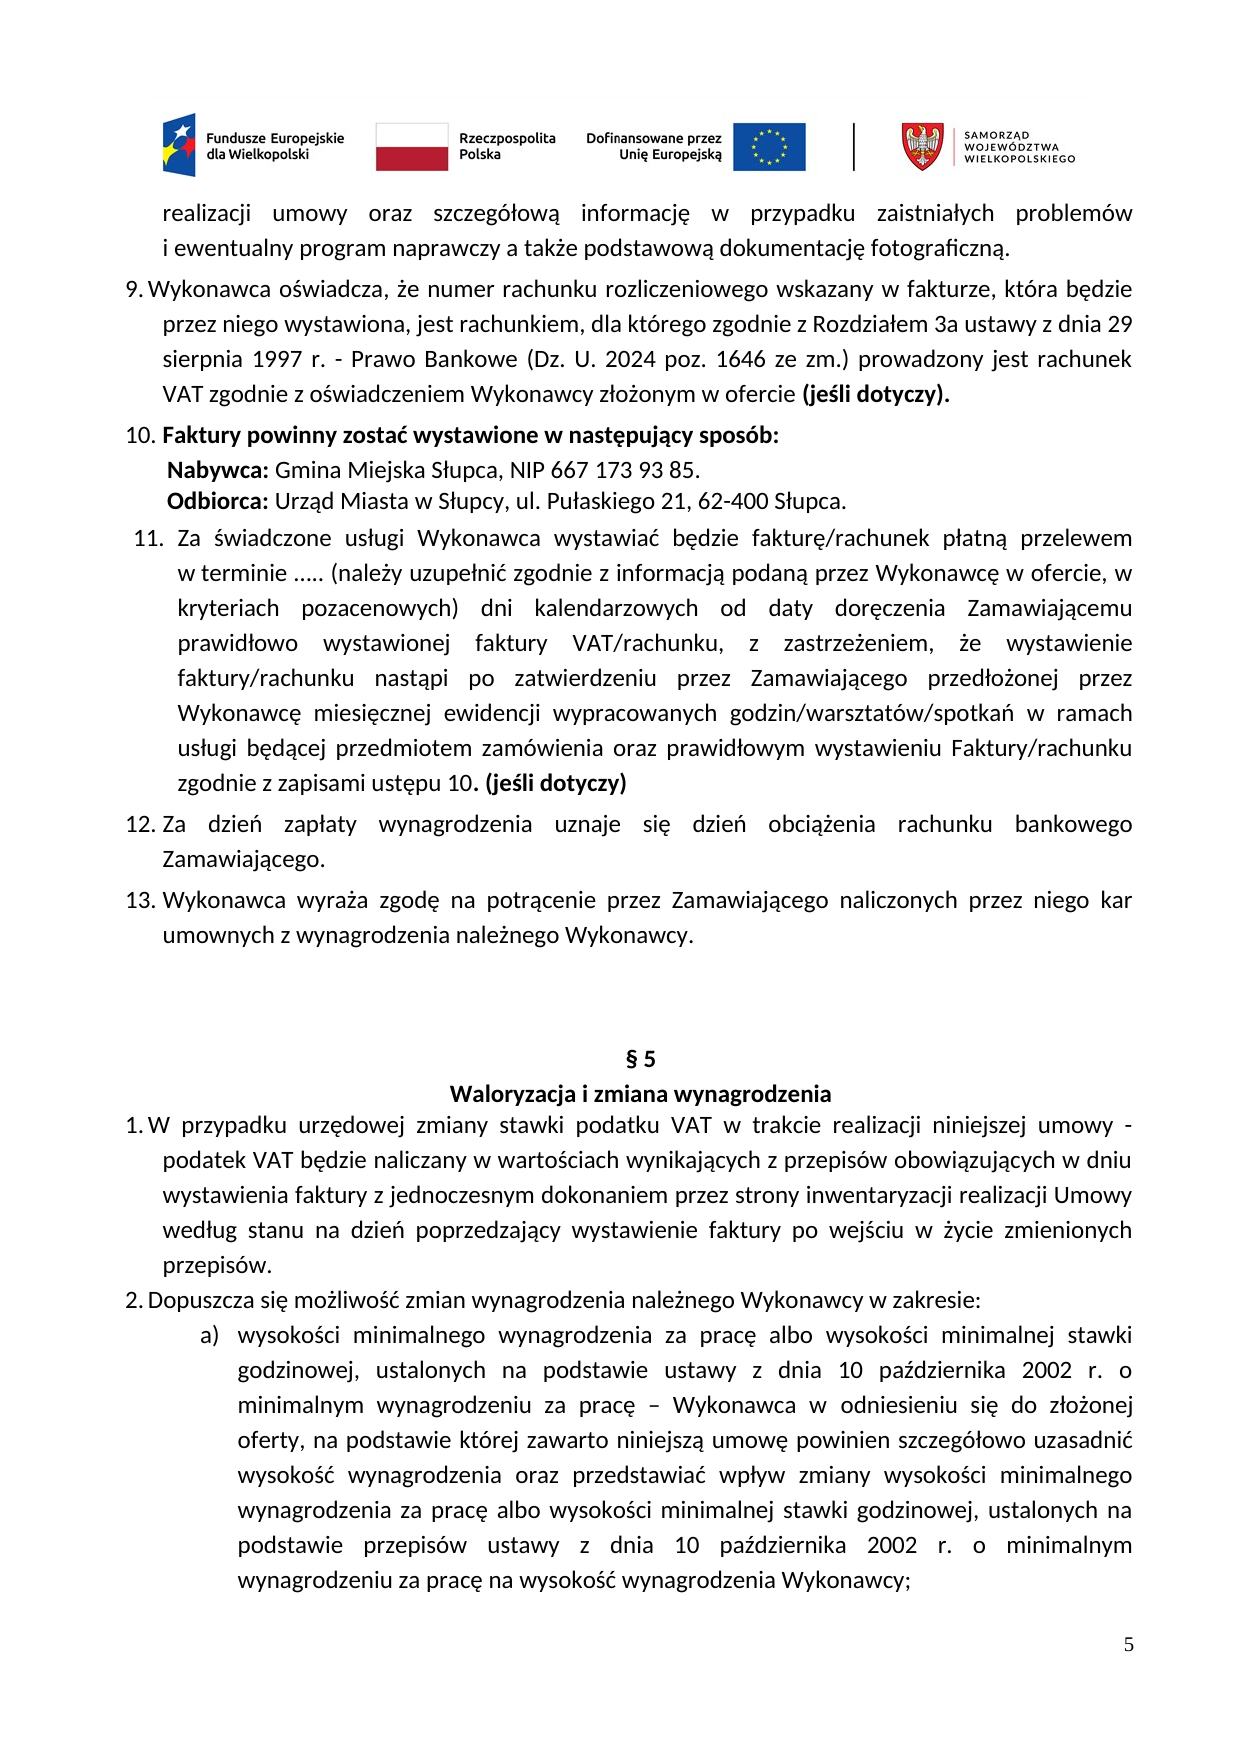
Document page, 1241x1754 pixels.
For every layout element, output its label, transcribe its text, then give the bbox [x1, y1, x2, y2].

list wysokości minimalnego wynagrodzenia za pracę albo wysokości minimalnej stawki godzinowej, ustalonych na podstawie ustawy z dnia 10 października 2002 r. o minimalnym wynagrodzeniu za pracę – Wykonawca w odniesieniu się do złożonej oferty, na podstawie której zawarto niniejszą umowę powinien szczegółowo uzasadnić wysokość wynagrodzenia oraz przedstawiać wpływ zmiany wysokości minimalnego wynagrodzenia za pracę albo wysokości minimalnej stawki godzinowej, ustalonych na podstawie przepisów ustawy z dnia 10 października 2002 r. o minimalnym wynagrodzeniu za pracę na wysokość wynagrodzenia Wykonawcy; [200, 1319, 1134, 1594]
text § 5 [148, 1043, 1134, 1074]
text Odbiorca: Urząd Miasta w Słupcy, ul. Pułaskiego 21, 62-400 Słupca. [133, 485, 1134, 516]
text Waloryzacja i zmiana wynagrodzenia [148, 1078, 1134, 1109]
list Dopuszcza się możliwość zmian wynagrodzenia należnego Wykonawcy w zakresie: [125, 1284, 1134, 1314]
list Za świadczone usługi Wykonawca wystawiać będzie fakturę/rachunek płatną przelewem w terminie ….. (należy uzupełnić zgodnie z informacją podaną przez Wykonawcę w ofercie, w kryteriach pozacenowych) dni kalendarzowych od daty doręczenia Zamawiającemu prawidłowo wystawionej faktury VAT/rachunku, z zastrzeżeniem, że wystawienie faktury/rachunku nastąpi po zatwierdzeniu przez Zamawiającego przedłożonej przez Wykonawcę miesięcznej ewidencji wypracowanych godzin/warsztatów/spotkań w ramach usługi będącej przedmiotem zamówienia oraz prawidłowym wystawieniu Faktury/rachunku zgodnie z zapisami ustępu 10. (jeśli dotyczy) [133, 522, 1134, 797]
picture [147, 97, 1090, 187]
list Wykonawca oświadcza, że numer rachunku rozliczeniowego wskazany w fakturze, która będzie przez niego wystawiona, jest rachunkiem, dla którego zgodnie z Rozdziałem 3a ustawy z dnia 29 sierpnia 1997 r. - Prawo Bankowe (Dz. U. 2024 poz. 1646 ze zm.) prowadzony jest rachunek VAT zgodnie z oświadczeniem Wykonawcy złożonym w ofercie (jeśli dotyczy). [125, 273, 1134, 409]
list Faktury powinny zostać wystawione w następujący sposób: [125, 420, 1134, 450]
list Za dzień zapłaty wynagrodzenia uznaje się dzień obciążenia rachunku bankowego Zamawiającego. [125, 808, 1134, 874]
list Wykonawca wyraża zgodę na potrącenie przez Zamawiającego naliczonych przez niego kar umownych z wynagrodzenia należnego Wykonawcy. [125, 884, 1134, 950]
list W przypadku urzędowej zmiany stawki podatku VAT w trakcie realizacji niniejszej umowy - podatek VAT będzie naliczany w wartościach wynikających z przepisów obowiązujących w dniu wystawienia faktury z jednoczesnym dokonaniem przez strony inwentaryzacji realizacji Umowy według stanu na dzień poprzedzający wystawienie faktury po wejściu w życie zmienionych przepisów. [125, 1109, 1134, 1279]
list Nabywca: Gmina Miejska Słupca, NIP 667 173 93 85. [133, 455, 1134, 485]
